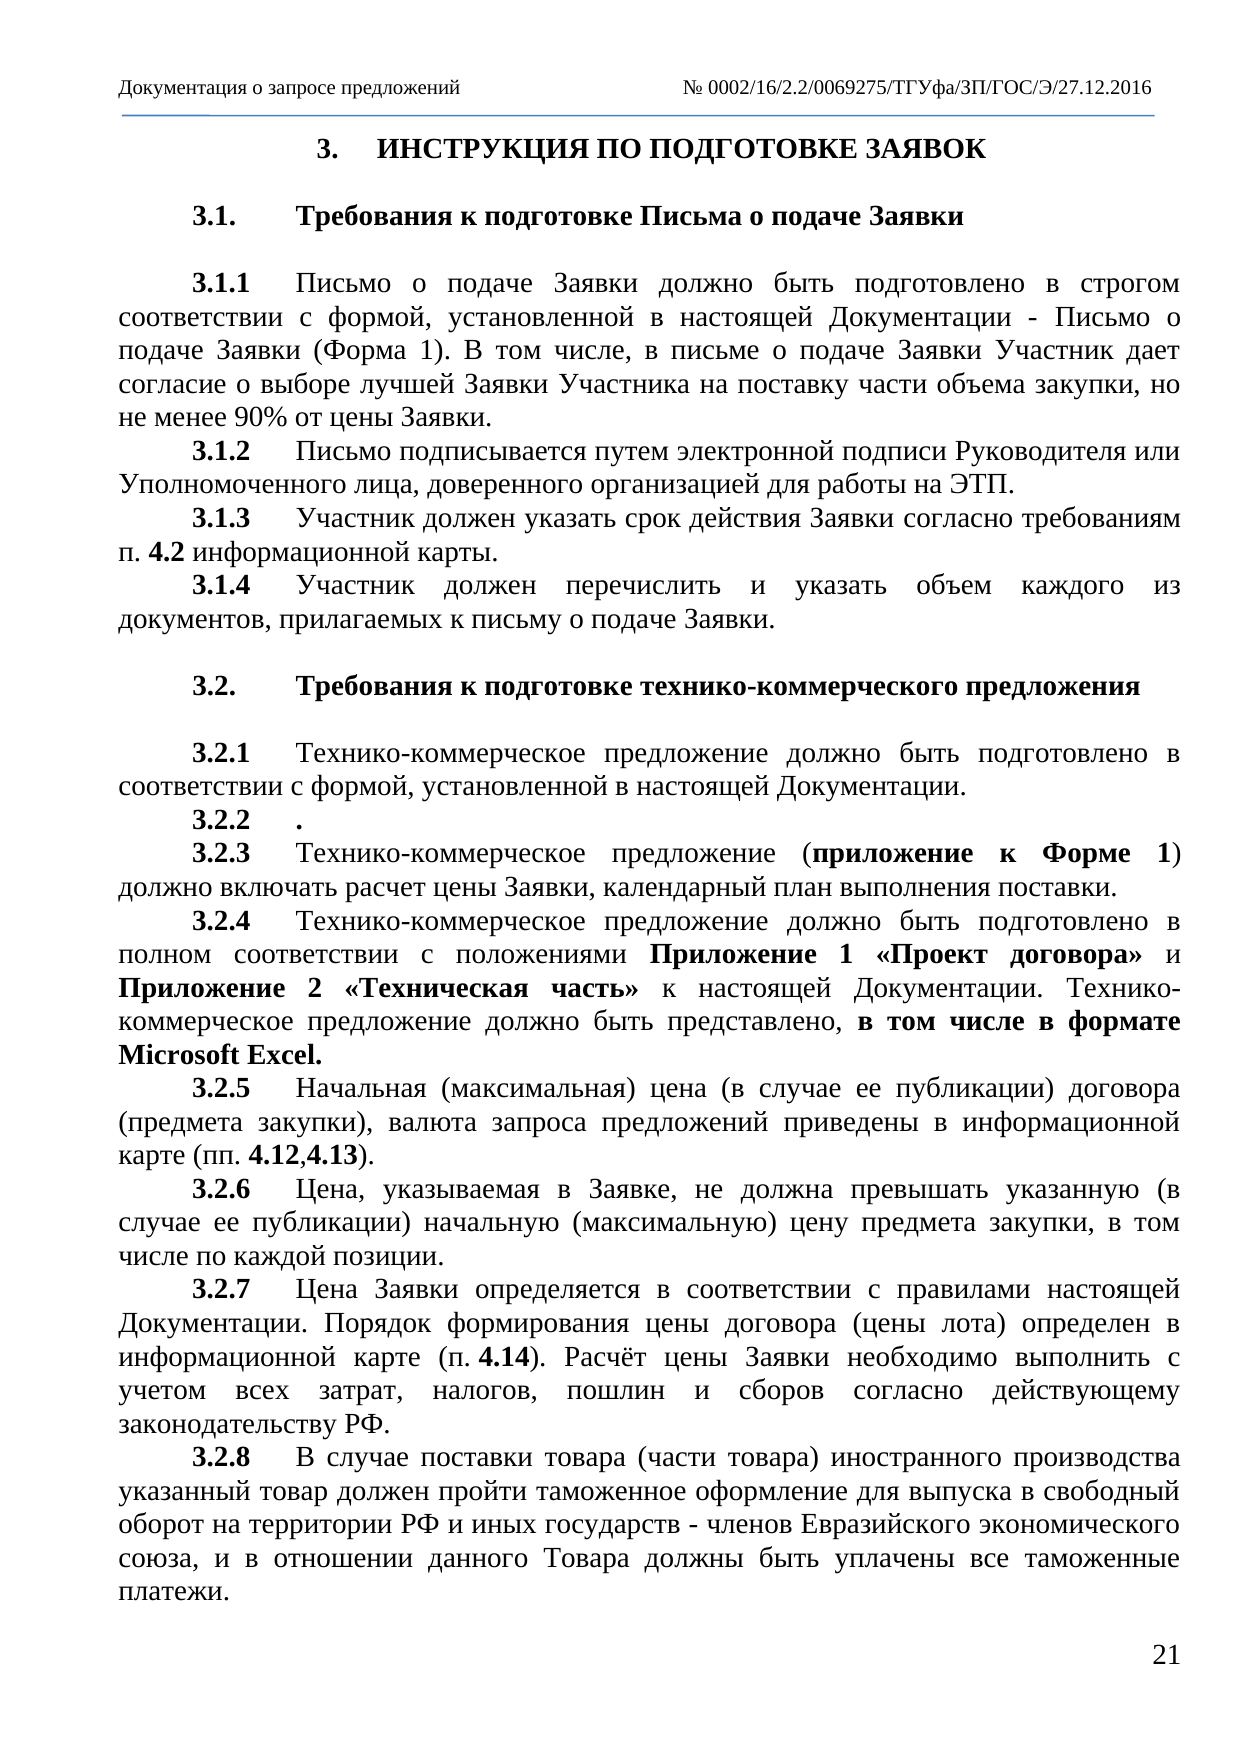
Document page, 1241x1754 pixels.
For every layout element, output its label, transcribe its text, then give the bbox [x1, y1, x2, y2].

list Письмо о подаче Заявки должно быть подготовлено в строгом соответствии с формой, установленной в настоящей Документации - Письмо о подаче Заявки (Форма 1). В том числе, в письме о подаче Заявки Участник дает согласие о выборе лучшей Заявки Участника на поставку части объема закупки, но не менее 90% от цены Заявки. [118, 265, 1181, 433]
list Технико-коммерческое предложение должно быть подготовлено в полном соответствии с положениями Приложение 1 «Проект договора» и Приложение 2 «Техническая часть» к настоящей Документации. Технико-коммерческое предложение должно быть представлено, в том числе в формате Microsoft Excel. [118, 903, 1181, 1070]
list В случае поставки товара (части товара) иностранного производства указанный товар должен пройти таможенное оформление для выпуска в свободный оборот на территории РФ и иных государств - членов Евразийского экономического союза, и в отношении данного Товара должны быть уплачены все таможенные платежи. [118, 1439, 1181, 1607]
list Технико-коммерческое предложение на товар, предлагаемый к поставке. (Приложение к Форме 1). [118, 802, 1181, 836]
list Требования к подготовке технико-коммерческого предложения [192, 668, 1181, 701]
list Требования к подготовке Письма о подаче Заявки [192, 198, 1181, 232]
list Участник должен указать срок действия Заявки согласно требованиям п. 4.29 информационной карты. [118, 500, 1181, 567]
list Цена, указываемая в Заявке, не должна превышать указанную (в случае ее публикации) начальную (максимальную) цену предмета закупки, в том числе по каждой позиции. [118, 1171, 1181, 1272]
list Участник должен перечислить и указать объем каждого из документов, прилагаемых к письму о подаче Заявки. [118, 567, 1181, 634]
list Технико-коммерческое предложение (приложение к Форме 1) должно включать расчет цены Заявки, календарный план выполнения поставки. [118, 836, 1181, 903]
list ИНСТРУКЦИЯ ПО ПОДГОТОВКЕ ЗАЯВОК [118, 131, 1181, 165]
list Письмо подписывается путем электронной подписи Руководителя или Уполномоченного лица, доверенного организацией для работы на ЭТП. [118, 433, 1181, 500]
list Начальная (максимальная) цена (в случае ее публикации) договора (предмета закупки), валюта запроса предложений приведены в информационной карте (пп. 4.12,4.13). [118, 1070, 1181, 1171]
list Технико-коммерческое предложение должно быть подготовлено в соответствии с формой, установленной в настоящей Документации. [118, 735, 1181, 802]
list Цена Заявки определяется в соответствии с правилами настоящей Документации. Порядок формирования цены договора (цены лота) определен в информационной карте (п. 4.14). Расчёт цены Заявки необходимо выполнить с учетом всех затрат, налогов, пошлин и сборов согласно действующему законодательству РФ. [118, 1272, 1181, 1439]
